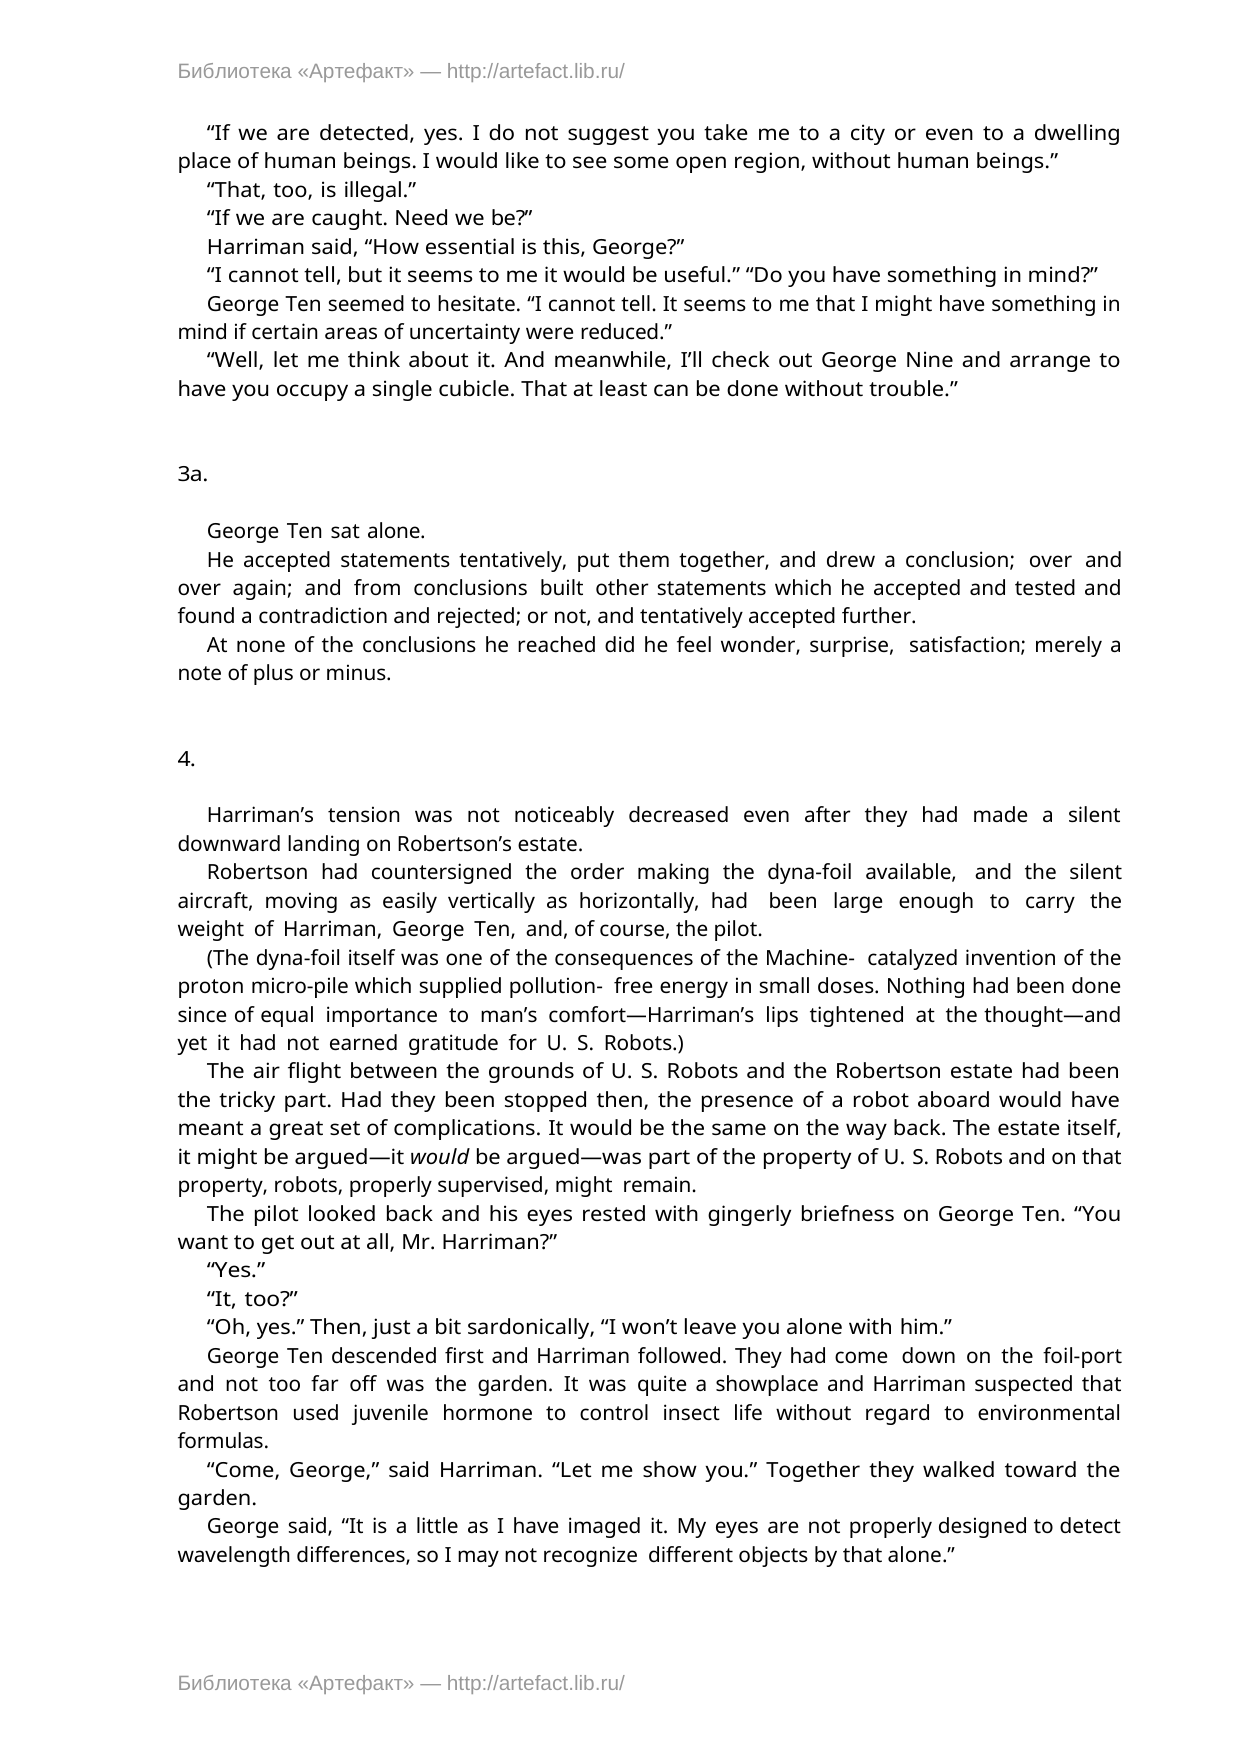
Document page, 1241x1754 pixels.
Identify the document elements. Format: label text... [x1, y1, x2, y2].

text George Ten sat alone. [177, 516, 1122, 545]
text 3a. [177, 459, 1122, 488]
text George Ten descended ﬁrst and Harriman followed. They had come down on the foil-port and not too far oﬀ was the garden. It was quite a showplace and Harriman suspected that Robertson used juvenile hormone to control insect life without regard to environmental formulas. [177, 1341, 1122, 1455]
text At none of the conclusions he reached did he feel wonder, surprise, satisfaction; merely a note of plus or minus. [177, 630, 1122, 687]
text Harriman’s tension was not noticeably decreased even after they had made a silent downward landing on Robertson’s estate. [177, 801, 1122, 857]
text (The dyna-foil itself was one of the consequences of the Machine- catalyzed invention of the proton micro-pile which supplied pollution- free energy in small doses. Nothing had been done since of equal importance to man’s comfort—Harriman’s lips tightened at the thought—and yet it had not earned gratitude for U. S. Robots.) [177, 943, 1122, 1057]
text “I cannot tell, but it seems to me it would be useful.” “Do you have something in mind?” [177, 260, 1122, 289]
text The air ﬂight between the grounds of U. S. Robots and the Robertson estate had been the tricky part. Had they been stopped then, the presence of a robot aboard would have meant a great set of complications. It would be the same on the way back. The estate itself, it might be argued—it would be argued—was part of the property of U. S. Robots and on that property, robots, properly supervised, might remain. [177, 1057, 1122, 1199]
text “It, too?” [177, 1284, 1122, 1312]
text “Well, let me think about it. And meanwhile, I’ll check out George Nine and arrange to have you occupy a single cubicle. That at least can be done without trouble.” [177, 346, 1122, 402]
text Robertson had countersigned the order making the dyna-foil available, and the silent aircraft, moving as easily vertically as horizontally, had been large enough to carry the weight of Harriman, George Ten, and, of course, the pilot. [177, 857, 1122, 943]
text “If we are caught. Need we be?” [177, 203, 1122, 232]
text 4. [177, 744, 1122, 772]
text “If we are detected, yes. I do not suggest you take me to a city or even to a dwelling place of human beings. I would like to see some open region, without human beings.” [177, 118, 1122, 175]
text Harriman said, “How essential is this, George?” [177, 232, 1122, 260]
text “That, too, is illegal.” [177, 175, 1122, 203]
text George said, “It is a little as I have imaged it. My eyes are not properly designed to detect wavelength diﬀerences, so I may not recognize diﬀerent objects by that alone.” [177, 1512, 1122, 1568]
text “Oh, yes.” Then, just a bit sardonically, “I won’t leave you alone with him.” [177, 1312, 1122, 1341]
text The pilot looked back and his eyes rested with gingerly briefness on George Ten. “You want to get out at all, Mr. Harriman?” [177, 1199, 1122, 1256]
text George Ten seemed to hesitate. “I cannot tell. It seems to me that I might have something in mind if certain areas of uncertainty were reduced.” [177, 289, 1122, 346]
text He accepted statements tentatively, put them together, and drew a conclusion; over and over again; and from conclusions built other statements which he accepted and tested and found a contradiction and rejected; or not, and tentatively accepted further. [177, 545, 1122, 630]
text “Yes.” [177, 1256, 1122, 1284]
text “Come, George,” said Harriman. “Let me show you.” Together they walked toward the garden. [177, 1455, 1122, 1512]
